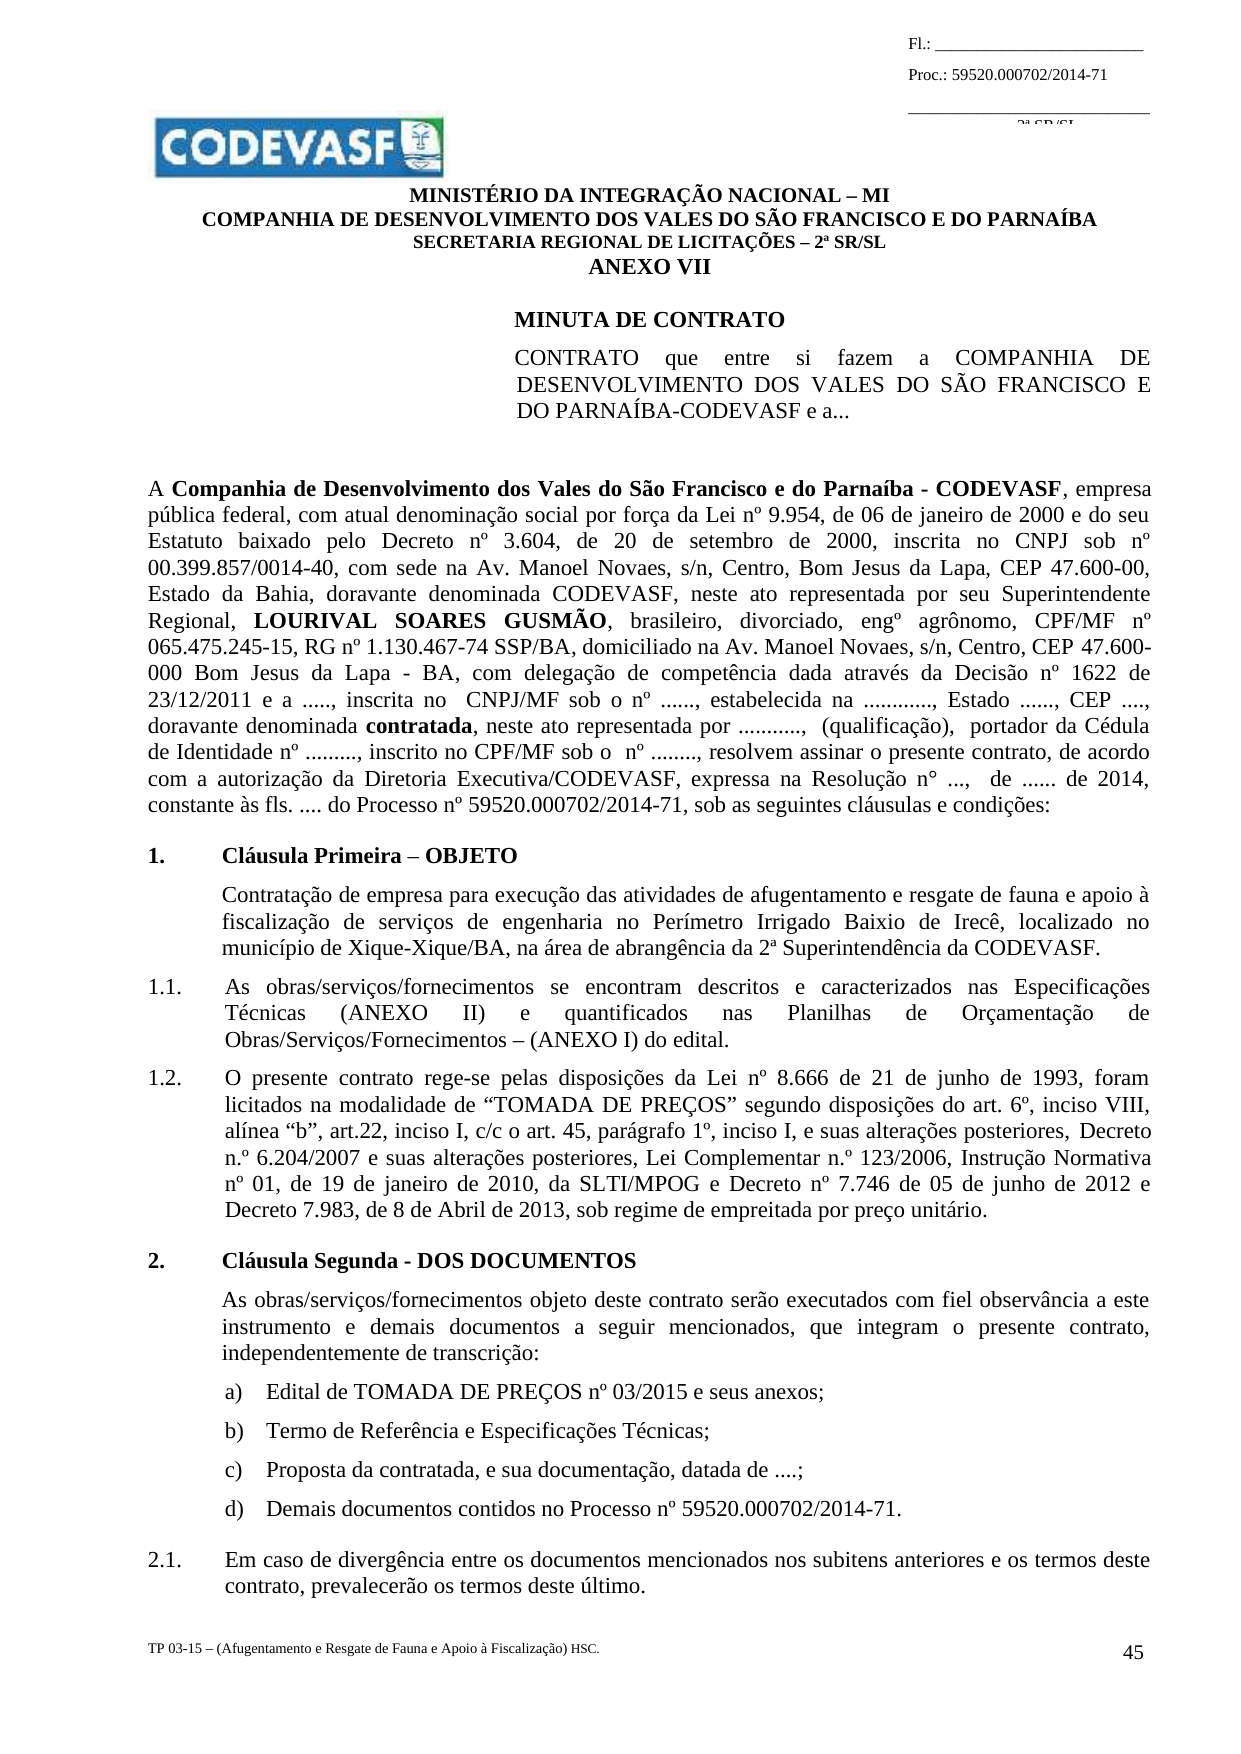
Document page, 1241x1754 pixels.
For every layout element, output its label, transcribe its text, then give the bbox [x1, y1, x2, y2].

text A Companhia de Desenvolvimento dos Vales do São Francisco e do Parnaíba - CODEVASF, empresa pública federal, com atual denominação social por força da Lei nº 9.954, de 06 de janeiro de 2000 e do seu Estatuto baixado pelo Decreto nº 3.604, de 20 de setembro de 2000, inscrita no CNPJ sob nº 00.399.857/0014-40, com sede na Av. Manoel Novaes, s/n, Centro, Bom Jesus da Lapa, CEP 47.600-00, Estado da Bahia, doravante denominada CODEVASF, neste ato representada por seu Superintendente Regional, LOURIVAL SOARES GUSMÃO, brasileiro, divorciado, engº agrônomo, CPF/MF nº 065.475.245-15, RG nº 1.130.467-74 SSP/BA, domiciliado na Av. Manoel Novaes, s/n, Centro, CEP 47.600-000 Bom Jesus da Lapa - BA, com delegação de competência dada através da Decisão nº 1622 de 23/12/2011 e a ....., inscrita no CNPJ/MF sob o nº ......, estabelecida na ............, Estado ......, CEP ...., doravante denominada contratada, neste ato representada por ..........., (qualificação), portador da Cédula de Identidade nº ........., inscrito no CPF/MF sob o nº ........, resolvem assinar o presente contrato, de acordo com a autorização da Diretoria Executiva/CODEVASF, expressa na Resolução n° ..., de ...... de 2014, constante às fls. .... do Processo nº 59520.000702/2014-71, sob as seguintes cláusulas e condições: [148, 475, 1152, 817]
list As obras/serviços/fornecimentos se encontram descritos e caracterizados nas Especificações Técnicas (ANEXO II) e quantificados nas Planilhas de Orçamentação de Obras/Serviços/Fornecimentos – (ANEXO I) do edital. [148, 973, 1152, 1052]
list Termo de Referência e Especificações Técnicas; [224, 1417, 1152, 1443]
text As obras/serviços/fornecimentos objeto deste contrato serão executados com fiel observância a este instrumento e demais documentos a seguir mencionados, que integram o presente contrato, independentemente de transcrição: [221, 1286, 1152, 1366]
text ANEXO VII [148, 253, 1152, 279]
list Demais documentos contidos no Processo nº 59520.000702/2014-71. [224, 1494, 1152, 1521]
list Em caso de divergência entre os documentos mencionados nos subitens anteriores e os termos deste contrato, prevalecerão os termos deste último. [148, 1546, 1152, 1599]
text MINUTA DE CONTRATO [148, 306, 1152, 332]
list Cláusula Primeira – OBJETO [148, 842, 1152, 869]
text CONTRATO que entre si fazem a COMPANHIA DE DESENVOLVIMENTO DOS VALES DO SÃO FRANCISCO E DO PARNAÍBA-CODEVASF e a... [514, 344, 1152, 423]
list Cláusula Segunda - DOS DOCUMENTOS [148, 1248, 1152, 1274]
list Edital de TOMADA DE PREÇOS nº 03/2015 e seus anexos; [224, 1378, 1152, 1404]
list Proposta da contratada, e sua documentação, datada de ....; [224, 1456, 1152, 1482]
picture [147, 110, 449, 184]
text Contratação de empresa para execução das atividades de afugentamento e resgate de fauna e apoio à fiscalização de serviços de engenharia no Perímetro Irrigado Baixio de Irecê, localizado no município de Xique-Xique/BA, na área de abrangência da 2ª Superintendência da CODEVASF. [148, 881, 1152, 960]
list O presente contrato rege-se pelas disposições da Lei nº 8.666 de 21 de junho de 1993, foram licitados na modalidade de “TOMADA DE PREÇOS” segundo disposições do art. 6º, inciso VIII, alínea “b”, art.22, inciso I, c/c o art. 45, parágrafo 1º, inciso I, e suas alterações posteriores, Decreto n.º 6.204/2007 e suas alterações posteriores, Lei Complementar n.º 123/2006, Instrução Normativa nº 01, de 19 de janeiro de 2010, da SLTI/MPOG e Decreto nº 7.746 de 05 de junho de 2012 e Decreto 7.983, de 8 de Abril de 2013, sob regime de empreitada por preço unitário. [148, 1064, 1152, 1223]
